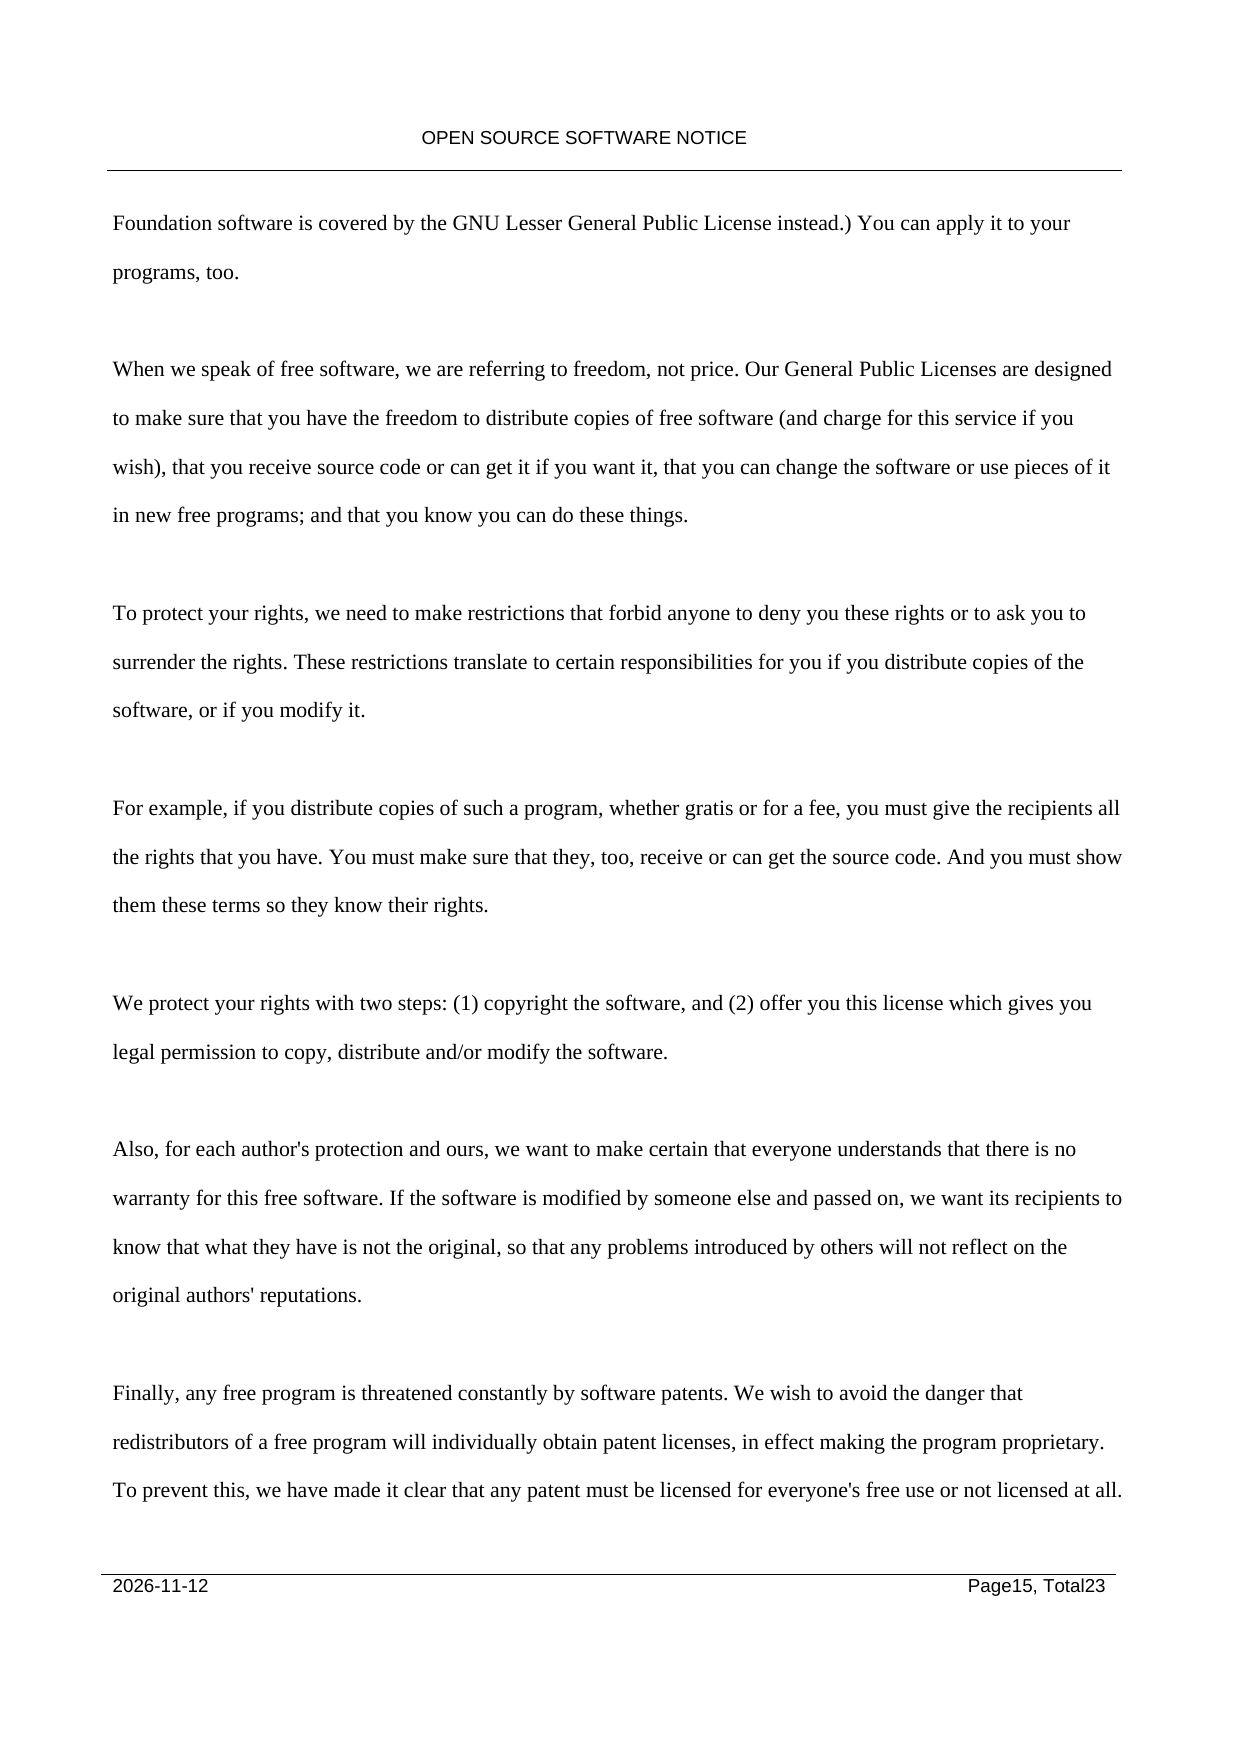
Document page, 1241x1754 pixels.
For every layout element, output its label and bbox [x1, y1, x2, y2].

text [112, 206, 1128, 1506]
